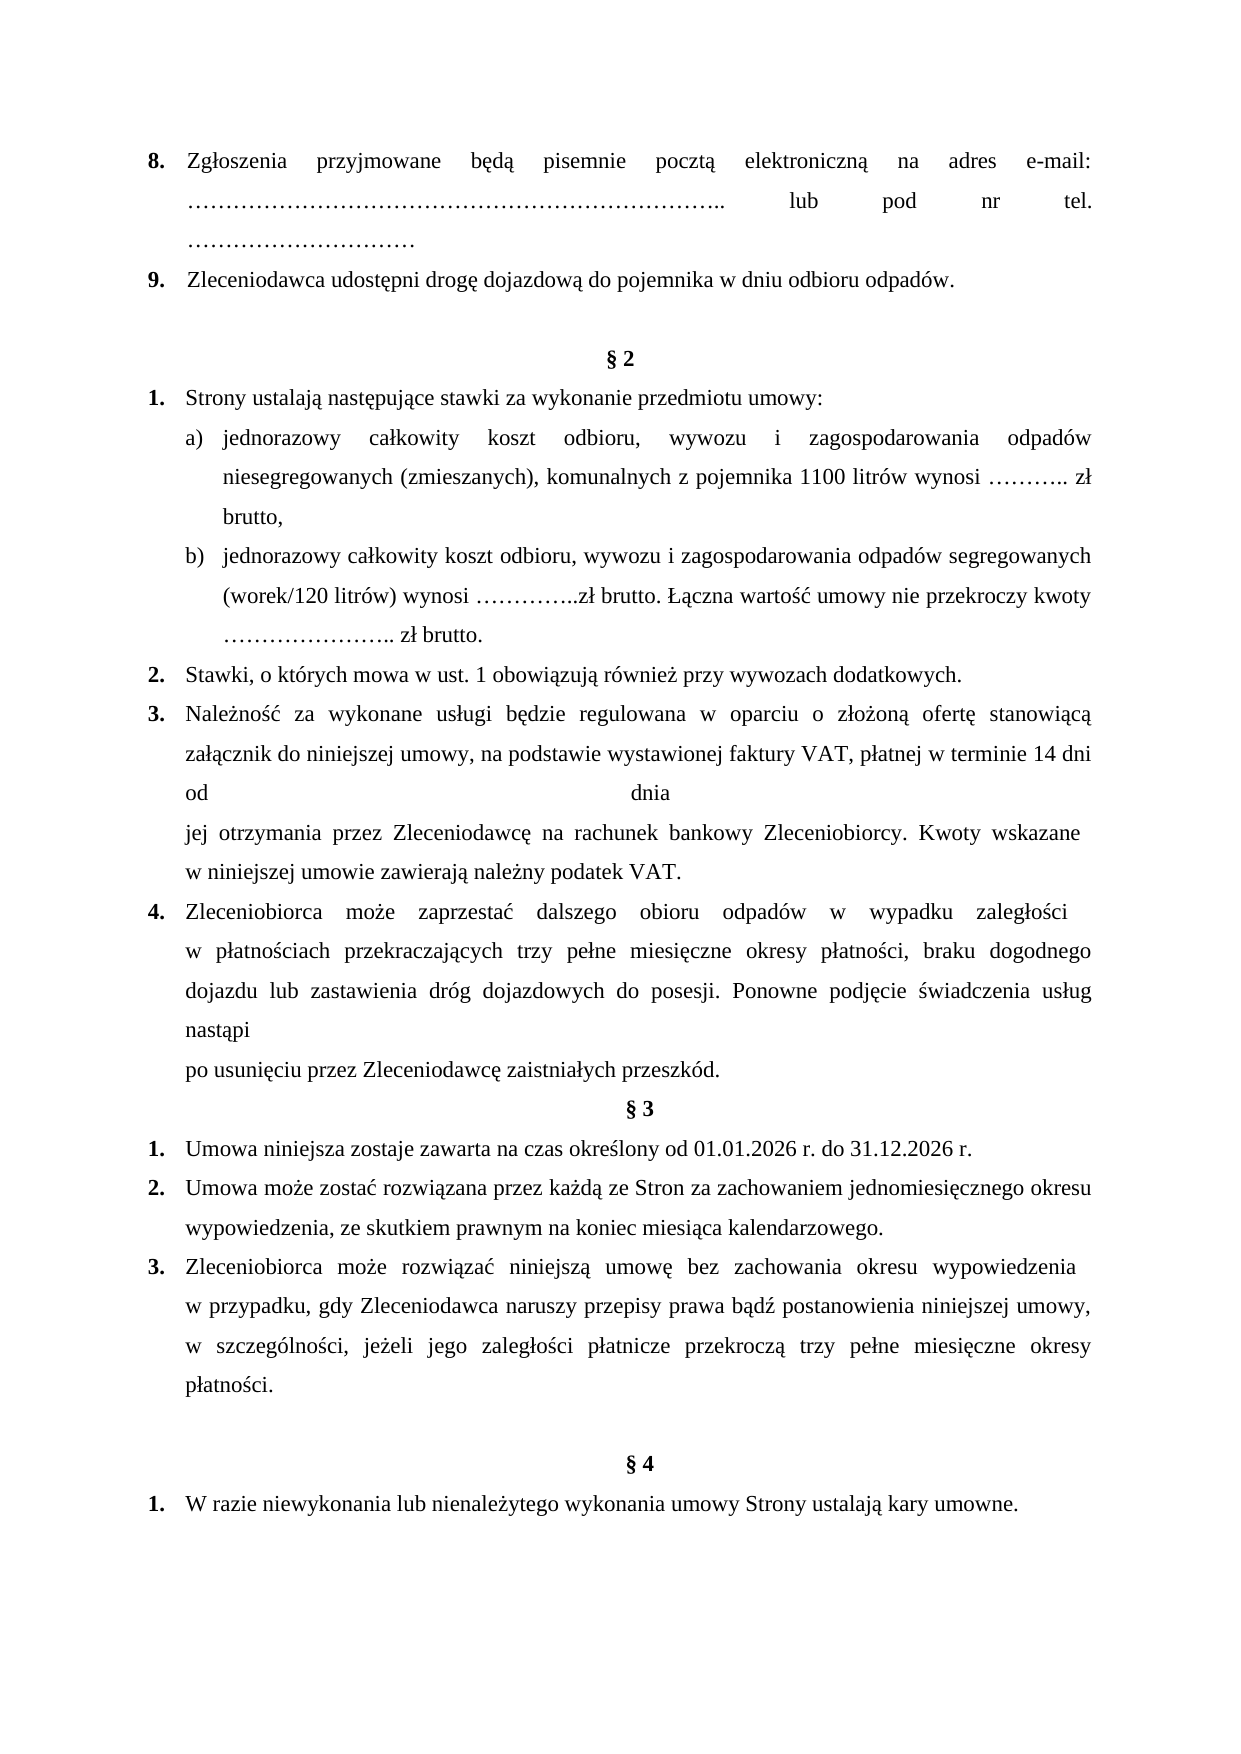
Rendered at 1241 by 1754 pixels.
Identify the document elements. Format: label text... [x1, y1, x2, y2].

list Zleceniobiorca może rozwiązać niniejszą umowę bez zachowania okresu wypowiedzenia w przypadku, gdy Zleceniodawca naruszy przepisy prawa bądź postanowienia niniejszej umowy, w szczególności, jeżeli jego zaległości płatnicze przekroczą trzy pełne miesięczne okresy płatności. [148, 1253, 1093, 1398]
text § 2 [148, 345, 1093, 371]
text § 3 [187, 1095, 1093, 1121]
text § 4 [187, 1450, 1093, 1477]
list Należność za wykonane usługi będzie regulowana w oparciu o złożoną ofertę stanowiącą załącznik do niniejszej umowy, na podstawie wystawionej faktury VAT, płatnej w terminie 14 dni od dnia jej otrzymania przez Zleceniodawcę na rachunek bankowy Zleceniobiorcy. Kwoty wskazane w niniejszej umowie zawierają należny podatek VAT. [148, 700, 1093, 884]
list Stawki, o których mowa w ust. 1 obowiązują również przy wywozach dodatkowych. [148, 661, 1093, 687]
list Zleceniobiorca może zaprzestać dalszego obioru odpadów w wypadku zaległości w płatnościach przekraczających trzy pełne miesięczne okresy płatności, braku dogodnego dojazdu lub zastawienia dróg dojazdowych do posesji. Ponowne podjęcie świadczenia usług nastąpi po usunięciu przez Zleceniodawcę zaistniałych przeszkód. [148, 898, 1093, 1082]
list Umowa może zostać rozwiązana przez każdą ze Stron za zachowaniem jednomiesięcznego okresu wypowiedzenia, ze skutkiem prawnym na koniec miesiąca kalendarzowego. [148, 1174, 1093, 1240]
list W razie niewykonania lub nienależytego wykonania umowy Strony ustalają kary umowne. [148, 1490, 1093, 1516]
list Zgłoszenia przyjmowane będą pisemnie pocztą elektroniczną na adres e-mail: …………………………………………………………….. lub pod nr tel. ………………………… [148, 148, 1093, 253]
list Zleceniodawca udostępni drogę dojazdową do pojemnika w dniu odbioru odpadów. [148, 266, 1093, 292]
list jednorazowy całkowity koszt odbioru, wywozu i zagospodarowania odpadów segregowanych (worek/120 litrów) wynosi …………..zł brutto. Łączna wartość umowy nie przekroczy kwoty ………………….. zł brutto. [185, 542, 1093, 648]
list Strony ustalają następujące stawki za wykonanie przedmiotu umowy: [148, 384, 1093, 411]
list jednorazowy całkowity koszt odbioru, wywozu i zagospodarowania odpadów niesegregowanych (zmieszanych), komunalnych z pojemnika 1100 litrów wynosi ……….. zł brutto, [185, 424, 1093, 529]
list Umowa niniejsza zostaje zawarta na czas określony od 01.01.2026 r. do 31.12.2026 r. [148, 1134, 1093, 1161]
